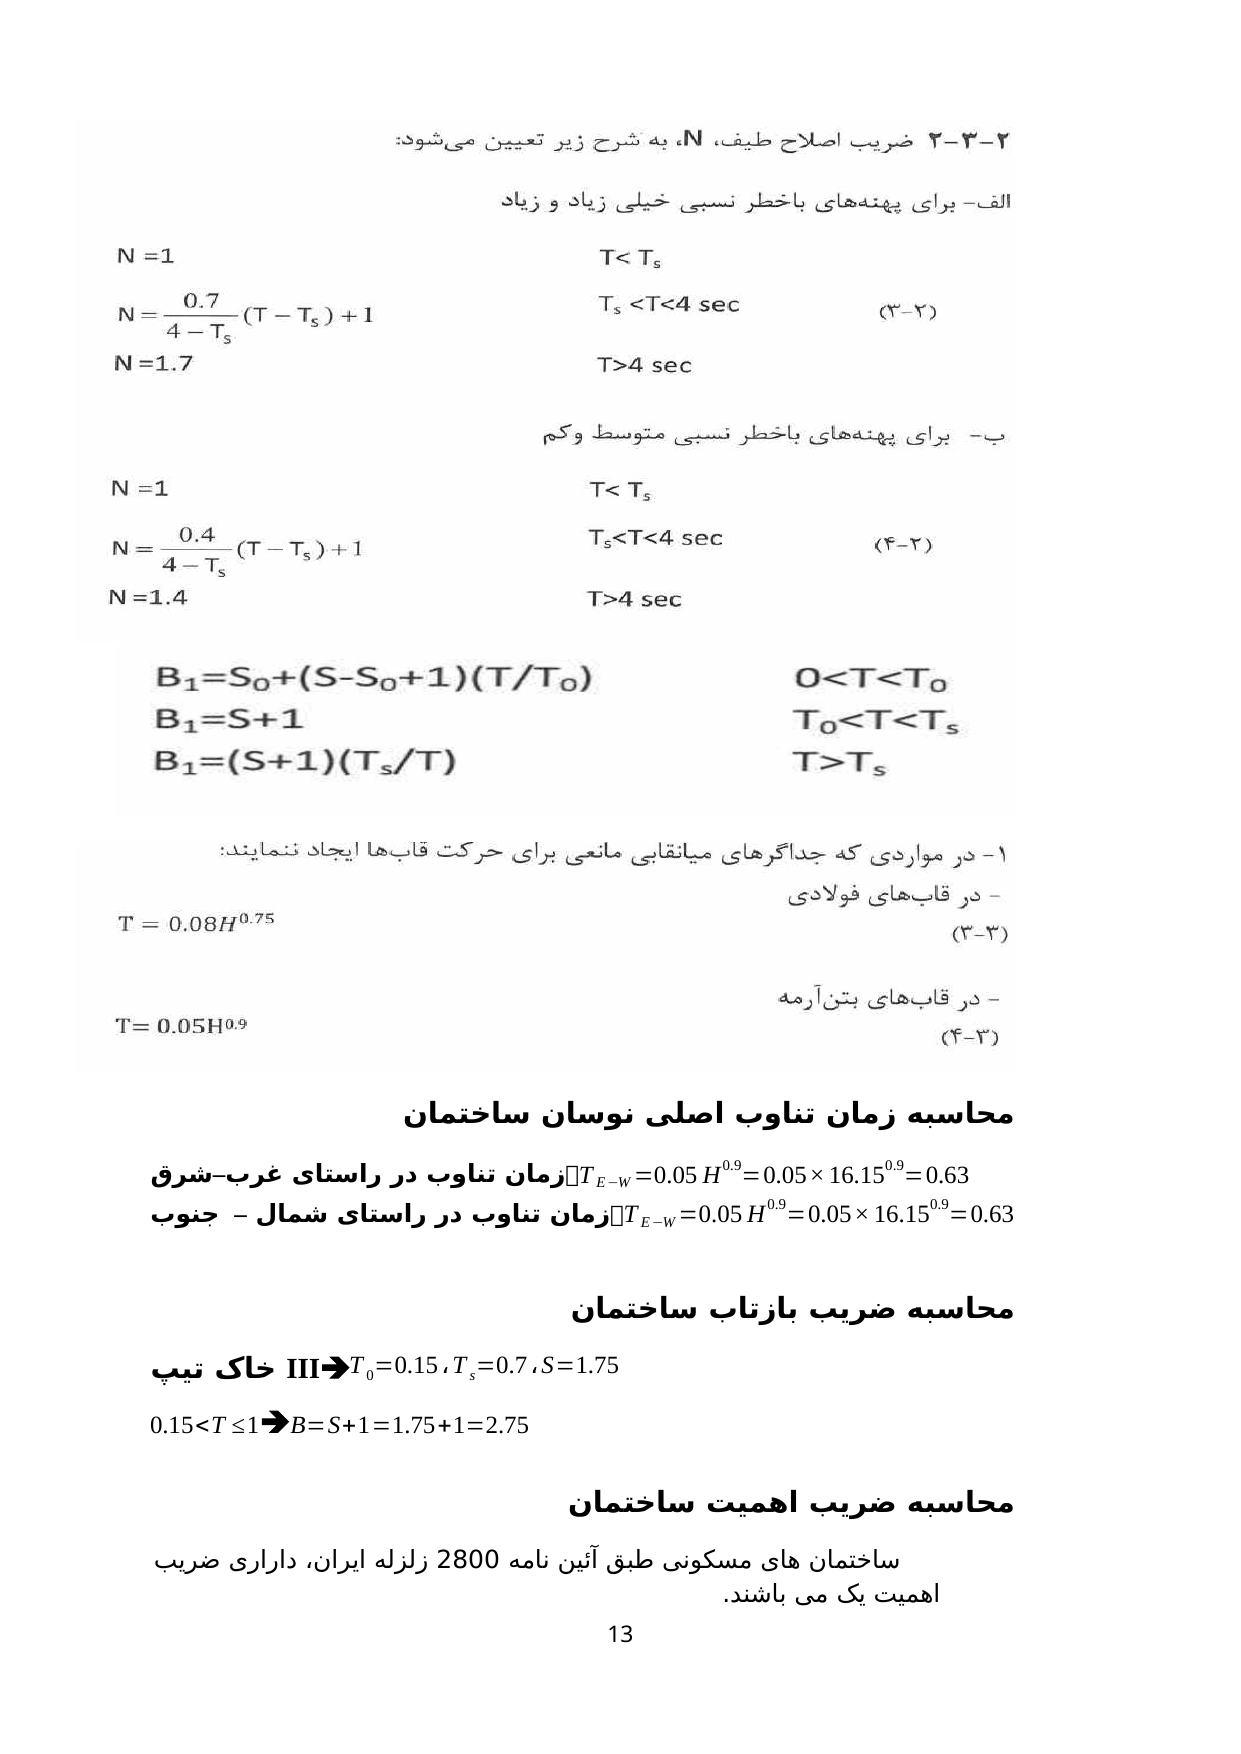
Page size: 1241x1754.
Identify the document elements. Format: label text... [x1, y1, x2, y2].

list خاک تیپ III [150, 1351, 1090, 1385]
text محاسبه ضریب بازتاب ساختمان [150, 1291, 1015, 1325]
text ساختمان های مسکونی طبق آئین نامه 2800 زلزله ایران، داراری ضریب اهمیت یک می باشند. [150, 1545, 940, 1608]
text محاسبه ضریب اهمیت ساختمان [150, 1485, 1015, 1519]
text محاسبه زمان تناوب اصلی نوسان ساختمان [150, 1097, 1015, 1131]
list زمان تناوب در راستای شمال – جنوب [150, 1196, 1090, 1231]
list زمان تناوب در راستای غرب–شرق [150, 1157, 1090, 1191]
